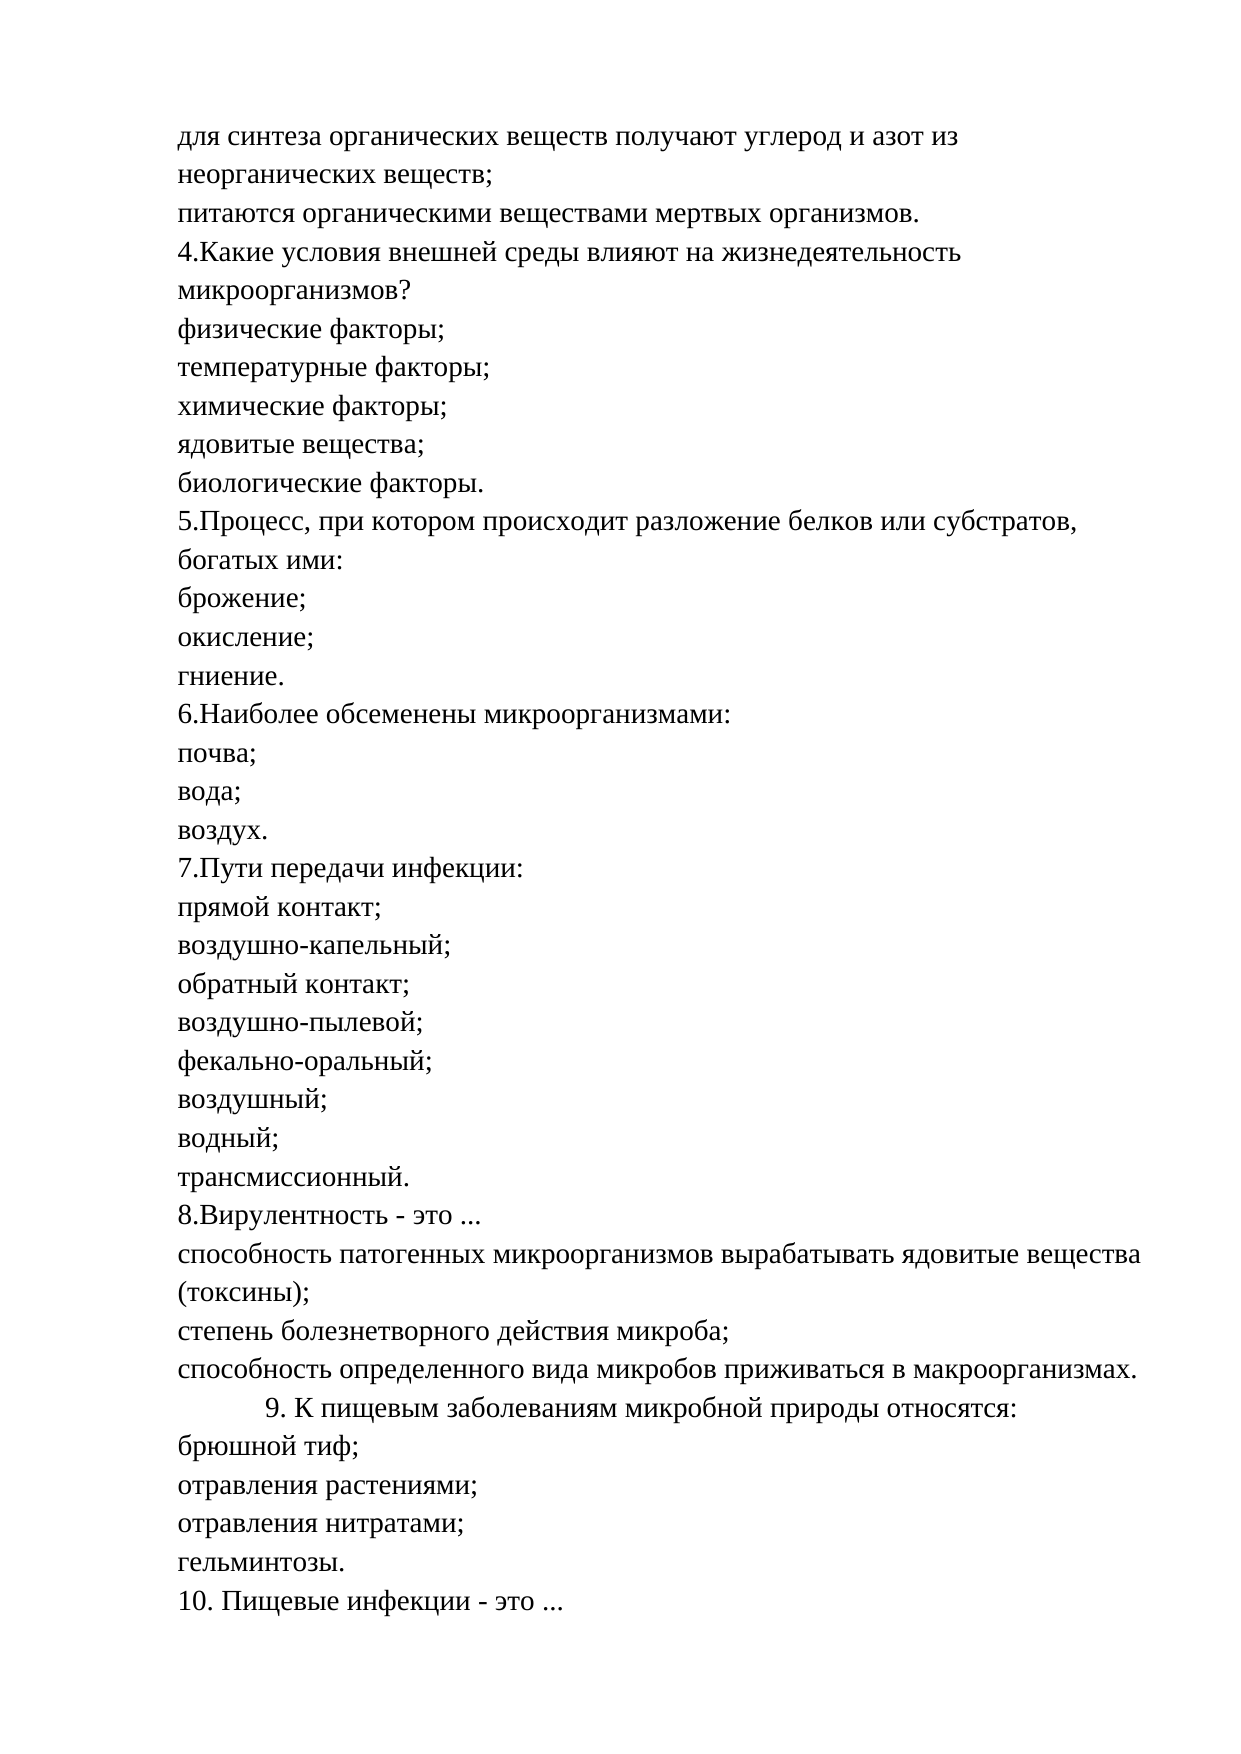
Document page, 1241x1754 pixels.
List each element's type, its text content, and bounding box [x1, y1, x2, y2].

text для синтеза органических веществ получают углерод и азот из неорганических веществ; [177, 118, 1152, 190]
text 7.Пути передачи инфекции: [177, 850, 1152, 884]
text воздушно-капельный; [177, 927, 1152, 961]
text прямой контакт; [177, 889, 1152, 922]
text обратный контакт; [177, 966, 1152, 999]
text фекально-оральный; [177, 1043, 1152, 1077]
text воздух. [177, 812, 1152, 845]
text температурные факторы; [177, 349, 1152, 383]
text водный; [177, 1120, 1152, 1154]
text отравления нитратами; [177, 1506, 1152, 1539]
text физические факторы; [177, 311, 1152, 344]
text 9. К пищевым заболеваниям микробной природы относятся: [177, 1390, 1152, 1423]
text 10. Пищевые инфекции - это ... [177, 1583, 1152, 1616]
text 4.Какие условия внешней среды влияют на жизнедеятельность микроорганизмов? [177, 234, 1152, 306]
text питаются органическими веществами мертвых организмов. [177, 195, 1152, 229]
text гельминтозы. [177, 1544, 1152, 1578]
text способность патогенных микроорганизмов вырабатывать ядовитые вещества (токсины); [177, 1236, 1152, 1308]
text гниение. [177, 658, 1152, 691]
text трансмиссионный. [177, 1159, 1152, 1192]
text 8.Вирулентность - это ... [177, 1197, 1152, 1231]
text воздушно-пылевой; [177, 1004, 1152, 1038]
text окисление; [177, 619, 1152, 653]
text 6.Наиболее обсеменены микроорганизмами: [177, 696, 1152, 730]
text отравления растениями; [177, 1467, 1152, 1501]
text способность определенного вида микробов приживаться в макроорганизмах. [177, 1351, 1152, 1385]
text степень болезнетворного действия микроба; [177, 1313, 1152, 1346]
text ядовитые вещества; [177, 426, 1152, 460]
text вода; [177, 773, 1152, 807]
text брожение; [177, 581, 1152, 614]
text брюшной тиф; [177, 1428, 1152, 1462]
text воздушный; [177, 1082, 1152, 1115]
text почва; [177, 735, 1152, 768]
text биологические факторы. [177, 465, 1152, 498]
text 5.Процесс, при котором происходит разложение белков или субстратов, богатых ими: [177, 503, 1152, 576]
text химические факторы; [177, 388, 1152, 421]
